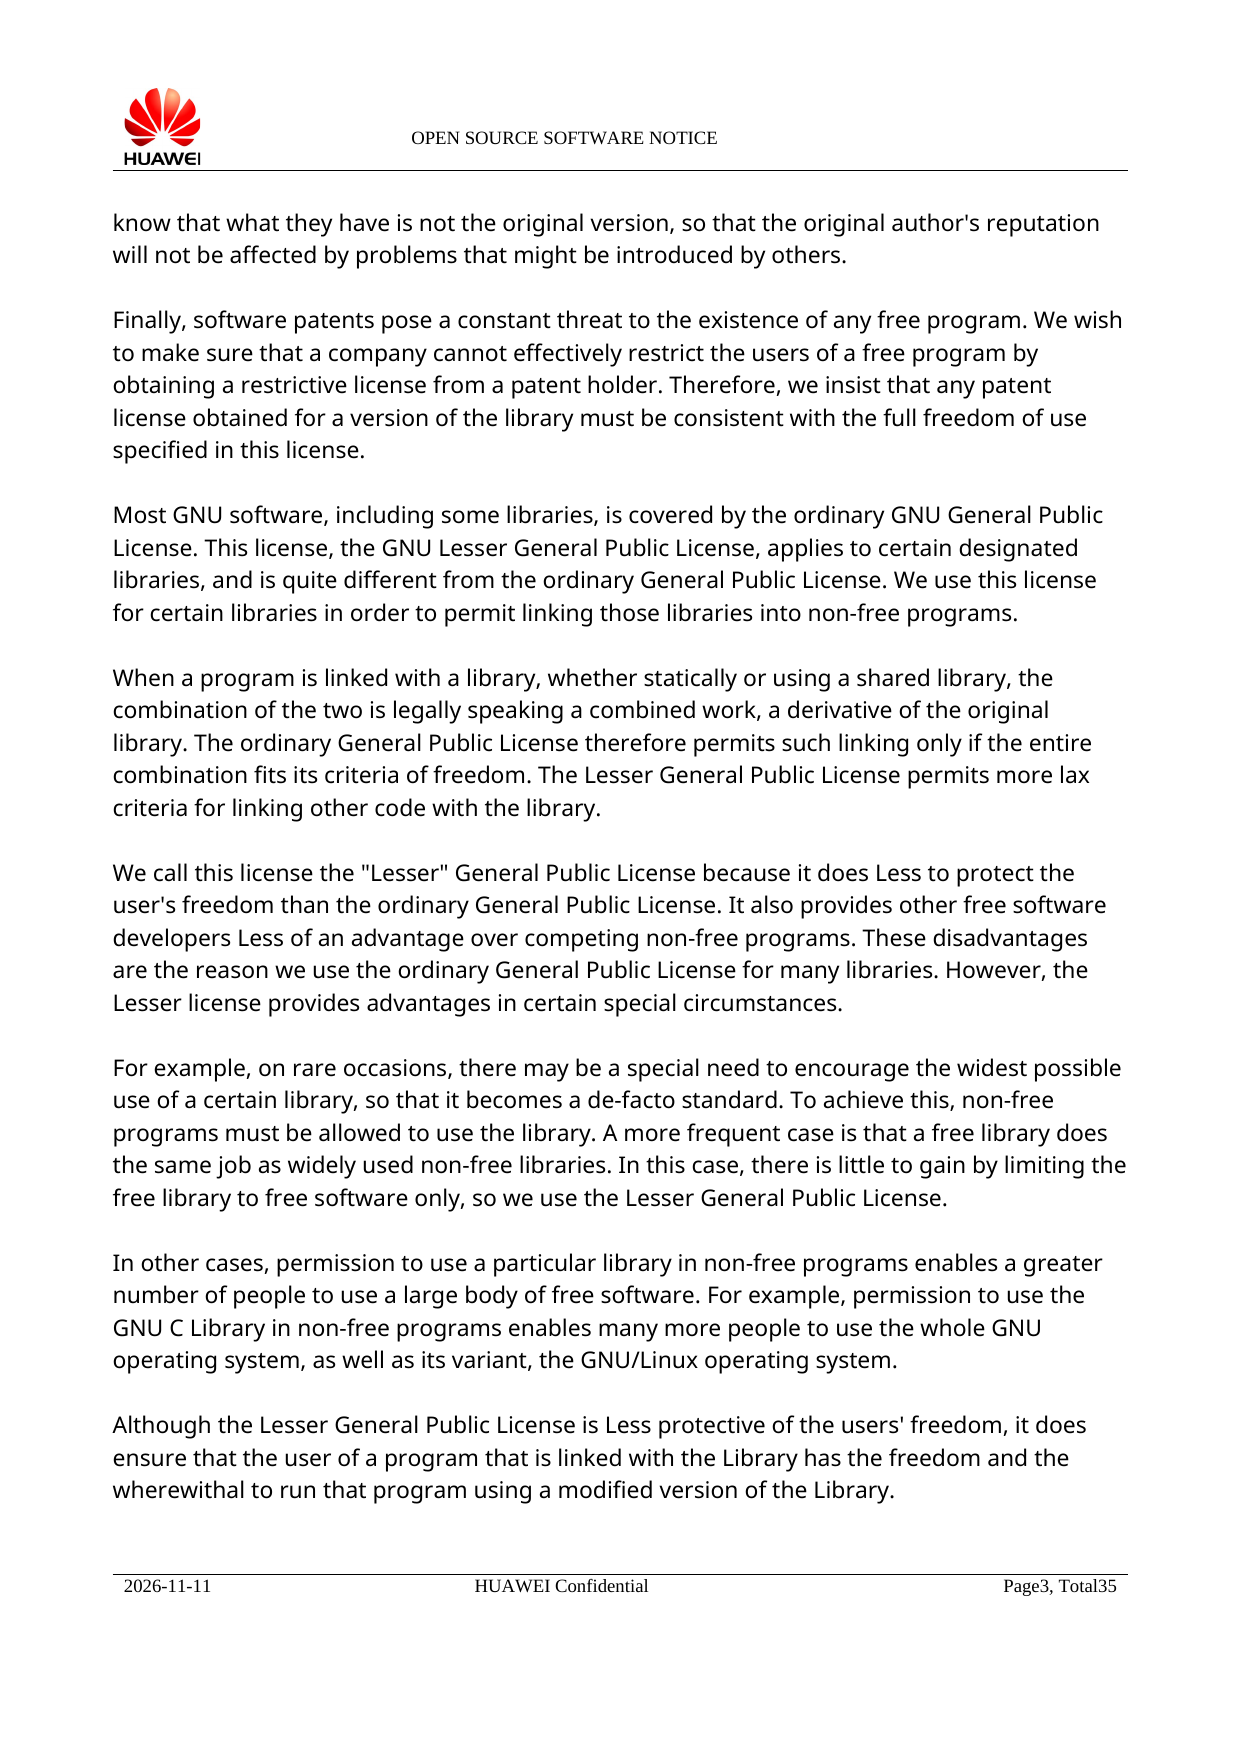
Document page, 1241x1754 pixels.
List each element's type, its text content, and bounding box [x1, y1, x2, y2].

text Although the Lesser General Public License is Less protective of the users' freedom, it does ensure that the user of a program that is linked with the Library has the freedom and the wherewithal to run that program using a modified version of the Library. [112, 1409, 1128, 1506]
text For example, on rare occasions, there may be a special need to encourage the widest possible use of a certain library, so that it becomes a de-facto standard. To achieve this, non-free programs must be allowed to use the library. A more frequent case is that a free library does the same job as widely used non-free libraries. In this case, there is little to gain by limiting the free library to free software only, so we use the Lesser General Public License. [112, 1051, 1128, 1214]
text Finally, software patents pose a constant threat to the existence of any free program. We wish to make sure that a company cannot effectively restrict the users of a free program by obtaining a restrictive license from a patent holder. Therefore, we insist that any patent license obtained for a version of the library must be consistent with the full freedom of use specified in this license. [112, 304, 1128, 466]
picture [124, 88, 201, 165]
text When a program is linked with a library, whether statically or using a shared library, the combination of the two is legally speaking a combined work, a derivative of the original library. The ordinary General Public License therefore permits such linking only if the entire combination fits its criteria of freedom. The Lesser General Public License permits more lax criteria for linking other code with the library. [112, 661, 1128, 824]
text We call this license the "Lesser" General Public License because it does Less to protect the user's freedom than the ordinary General Public License. It also provides other free software developers Less of an advantage over competing non-free programs. These disadvantages are the reason we use the ordinary General Public License for many libraries. However, the Lesser license provides advantages in certain special circumstances. [112, 856, 1128, 1019]
text Most GNU software, including some libraries, is covered by the ordinary GNU General Public License. This license, the GNU Lesser General Public License, applies to certain designated libraries, and is quite different from the ordinary General Public License. We use this license for certain libraries in order to permit linking those libraries into non-free programs. [112, 499, 1128, 629]
text In other cases, permission to use a particular library in non-free programs enables a greater number of people to use a large body of free software. For example, permission to use the GNU C Library in non-free programs enables many more people to use the whole GNU operating system, as well as its variant, the GNU/Linux operating system. [112, 1246, 1128, 1376]
